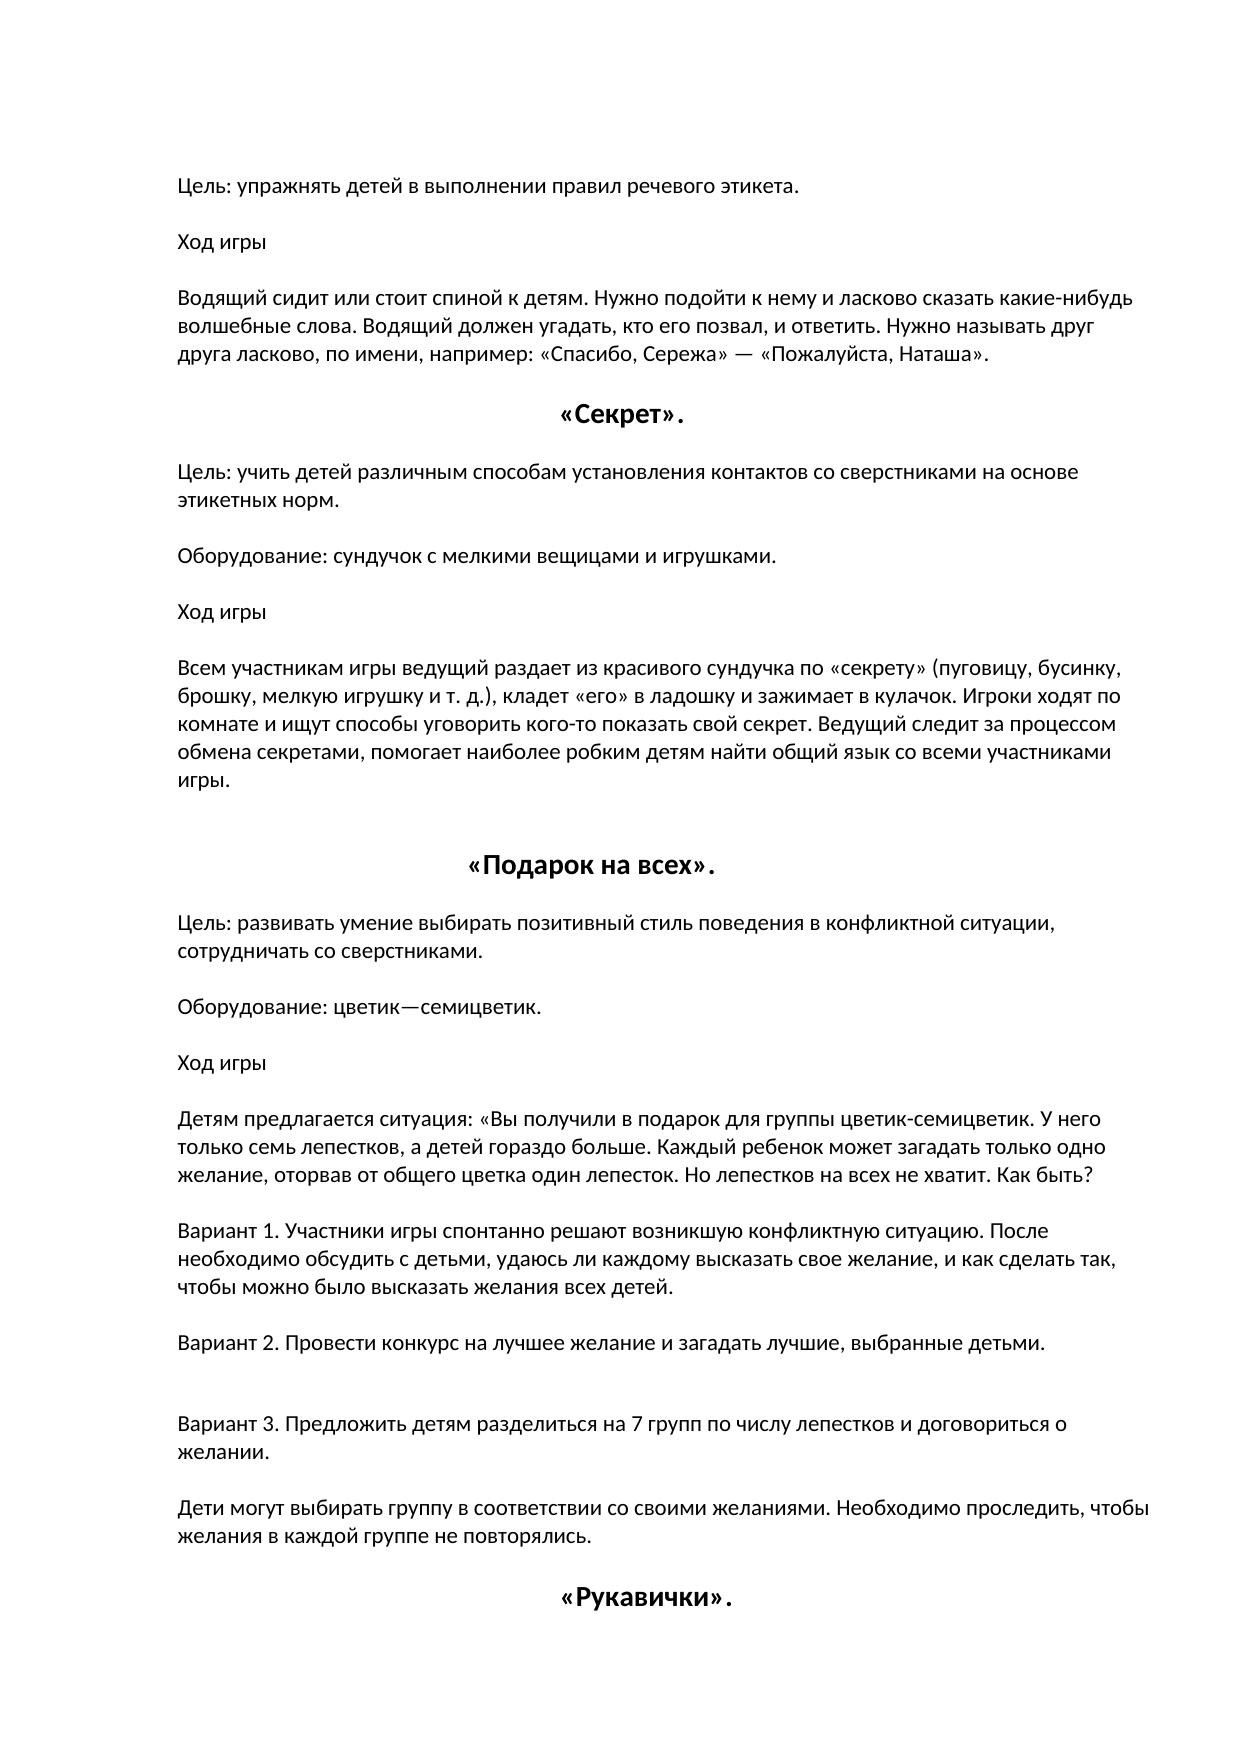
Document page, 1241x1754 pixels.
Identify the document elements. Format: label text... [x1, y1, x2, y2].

text Оборудование: сундучок с мелкими вещицами и игрушками. [177, 541, 1152, 569]
text Вариант 1. Участники игры спонтанно решают возникшую конфликтную ситуацию. После необходимо обсудить с детьми, удаюсь ли каждому высказать свое желание, и как сделать так, чтобы можно было высказать желания всех детей. [177, 1216, 1152, 1300]
text Детям предлагается ситуация: «Вы получили в подарок для группы цветик-семицветик. У него только семь лепестков, а детей гораздо больше. Каждый ребенок может загадать только одно желание, оторвав от общего цветка один лепесток. Но лепестков на всех не хватит. Как быть? [177, 1104, 1152, 1188]
text Всем участникам игры ведущий раздает из красивого сундучка по «секрету» (пуговицу, бусинку, брошку, мелкую игрушку и т. д.), кладет «его» в ладошку и зажимает в кулачок. Игроки ходят по комнате и ищут способы уговорить кого-то показать свой секрет. Ведущий следит за процессом обмена секретами, помогает наиболее робким детям найти общий язык со всеми участниками игры. [177, 653, 1152, 793]
text Цель: упражнять детей в выполнении правил речевого этикета. [177, 171, 1152, 199]
text Ход игры [177, 1048, 1152, 1076]
text Вариант 2. Провести конкурс на лучшее желание и загадать лучшие, выбранные детьми. [177, 1328, 1152, 1356]
text Ход игры [177, 597, 1152, 625]
text «Секрет». [177, 395, 1152, 431]
text Оборудование: цветик—семицветик. [177, 992, 1152, 1020]
text Ход игры [177, 227, 1152, 255]
text Цель: учить детей различным способам установления контактов со сверстниками на основе этикетных норм. [177, 457, 1152, 513]
text Цель: развивать умение выбирать позитивный стиль поведения в конфликтной ситуации, сотрудничать со сверстниками. [177, 908, 1152, 964]
text Вариант 3. Предложить детям разделиться на 7 групп по числу лепестков и договориться о желании. [177, 1409, 1152, 1466]
text Водящий сидит или стоит спиной к детям. Нужно подойти к нему и ласково сказать какие-нибудь волшебные слова. Водящий должен угадать, кто его позвал, и ответить. Нужно называть друг друга ласково, по имени, например: «Спасибо, Сережа» — «Пожалуйста, Наташа». [177, 283, 1152, 367]
text «Подарок на всех». [177, 846, 1152, 882]
text Дети могут выбирать группу в соответствии со своими желаниями. Необходимо проследить, чтобы желания в каждой группе не повторялись. [177, 1493, 1152, 1549]
text «Рукавички». [177, 1578, 1152, 1613]
